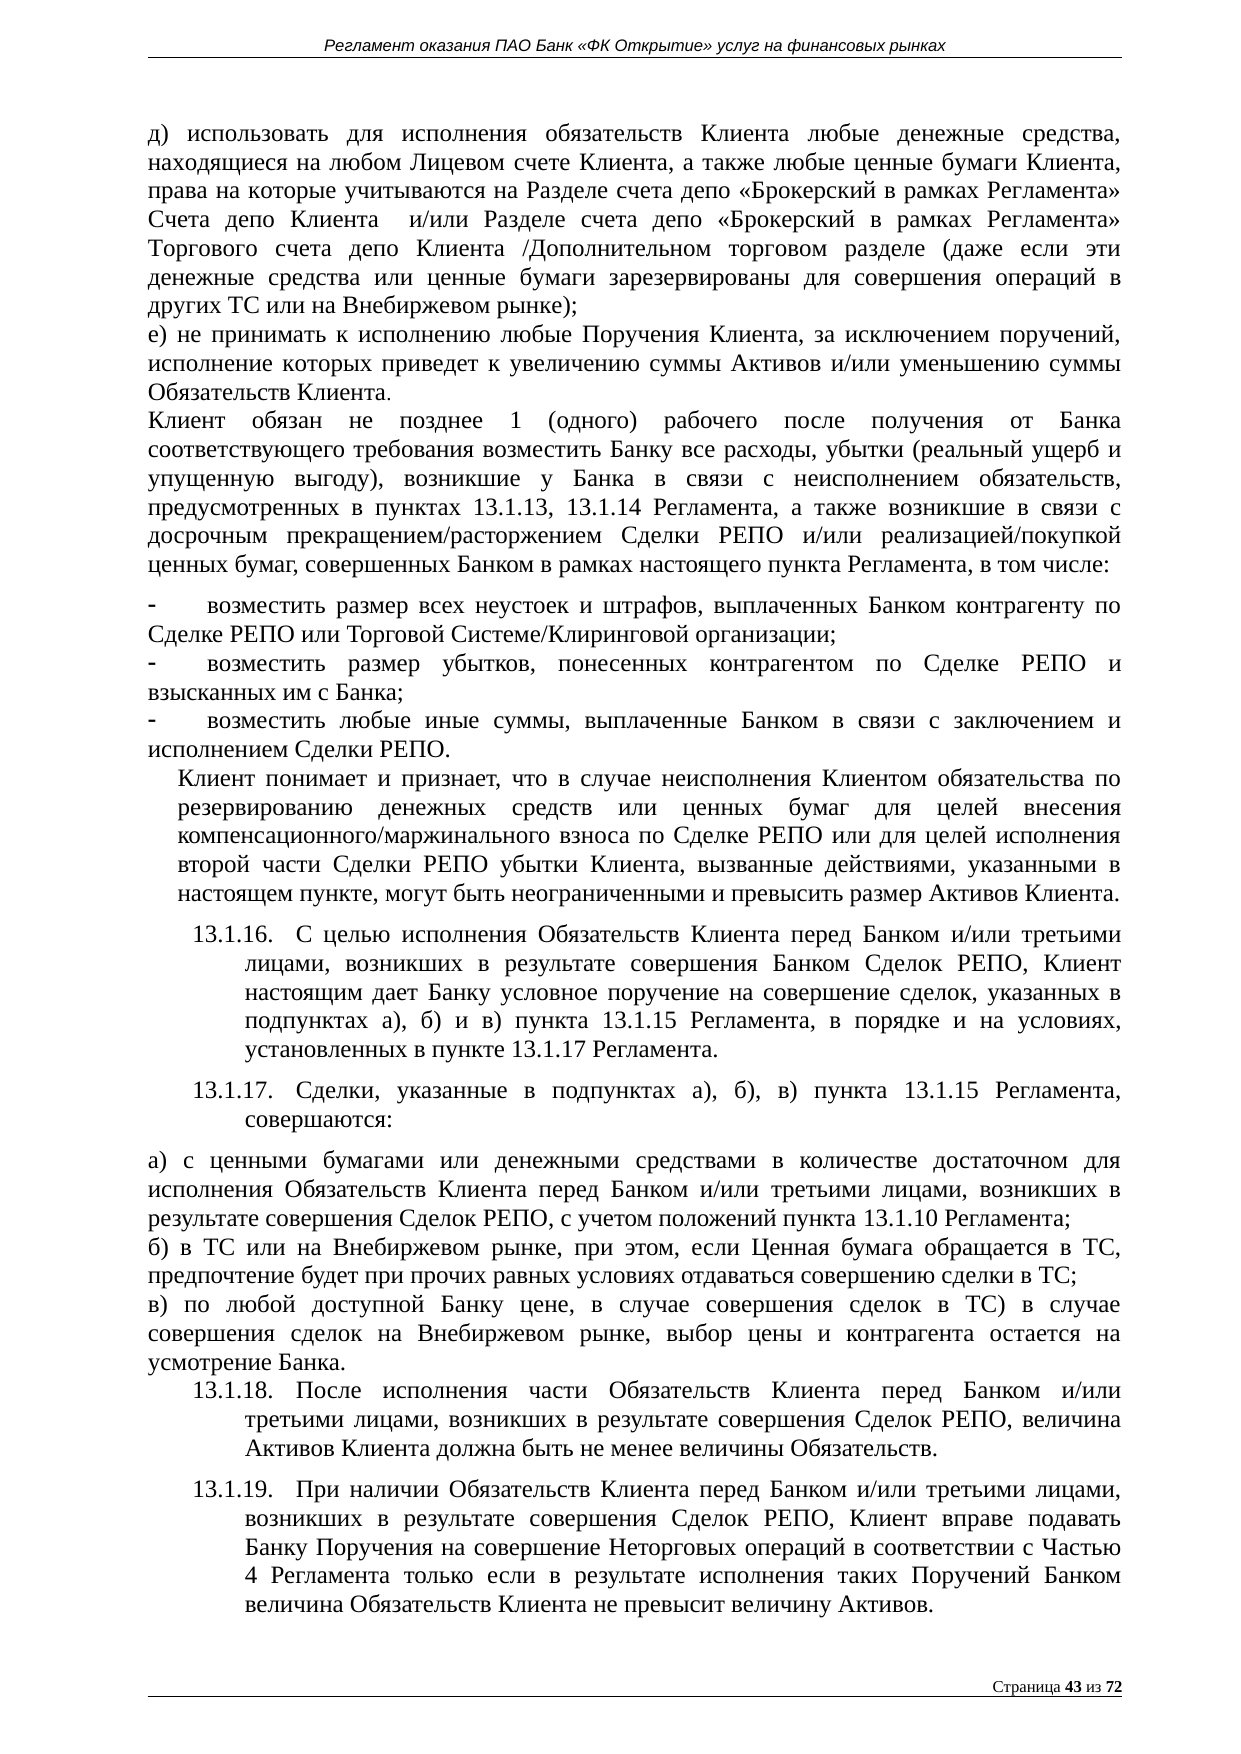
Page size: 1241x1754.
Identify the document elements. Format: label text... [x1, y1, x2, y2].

list возместить размер всех неустоек и штрафов, выплаченных Банком контрагенту по Сделке РЕПО или Торговой Системе/Клиринговой организации; [148, 591, 1122, 648]
text С целью исполнения Обязательств Клиента перед Банком и/или третьими лицами, возникших в результате совершения Банком Сделок РЕПО, Клиент настоящим дает Банку условное поручение на совершение сделок, указанных в подпунктах а), б) и в) пункта 13.1.15 Регламента, в порядке и на условиях, установленных в пункте 13.1.17 Регламента. [192, 919, 1122, 1063]
list возместить размер убытков, понесенных контрагентом по Сделке РЕПО и взысканных им с Банка; [148, 648, 1122, 706]
text в) по любой доступной Банку цене, в случае совершения сделок в ТС) в случае совершения сделок на Внебиржевом рынке, выбор цены и контрагента остается на усмотрение Банка. [148, 1289, 1122, 1376]
text При наличии Обязательств Клиента перед Банком и/или третьими лицами, возникших в результате совершения Сделок РЕПО, Клиент вправе подавать Банку Поручения на совершение Неторговых операций в соответствии с Частью 4 Регламента только если в результате исполнения таких Поручений Банком величина Обязательств Клиента не превысит величину Активов. [192, 1474, 1122, 1618]
text Сделки, указанные в подпунктах а), б), в) пункта 13.1.15 Регламента, совершаются: [192, 1076, 1122, 1133]
list возместить любые иные суммы, выплаченные Банком в связи с заключением и исполнением Сделки РЕПО. [148, 706, 1122, 763]
text а) с ценными бумагами или денежными средствами в количестве достаточном для исполнения Обязательств Клиента перед Банком и/или третьими лицами, возникших в результате совершения Сделок РЕПО, с учетом положений пункта 13.1.10 Регламента; [148, 1146, 1122, 1232]
text д) использовать для исполнения обязательств Клиента любые денежные средства, находящиеся на любом Лицевом счете Клиента, а также любые ценные бумаги Клиента, права на которые учитываются на Разделе счета депо «Брокерский в рамках Регламента» Счета депо Клиента и/или Разделе счета депо «Брокерский в рамках Регламента» Торгового счета депо Клиента /Дополнительном торговом разделе (даже если эти денежные средства или ценные бумаги зарезервированы для совершения операций в других ТС или на Внебиржевом рынке); [148, 118, 1122, 319]
text б) в ТС или на Внебиржевом рынке, при этом, если Ценная бумага обращается в ТС, предпочтение будет при прочих равных условиях отдаваться совершению сделки в ТС; [148, 1232, 1122, 1289]
list Клиент обязан не позднее 1 (одного) рабочего после получения от Банка соответствующего требования возместить Банку все расходы, убытки (реальный ущерб и упущенную выгоду), возникшие у Банка в связи с неисполнением обязательств, предусмотренных в пунктах 13.1.13, 13.1.14 Регламента, а также возникшие в связи с досрочным прекращением/расторжением Сделки РЕПО и/или реализацией/покупкой ценных бумаг, совершенных Банком в рамках настоящего пункта Регламента, в том числе: [148, 406, 1122, 578]
list Клиент понимает и признает, что в случае неисполнения Клиентом обязательства по резервированию денежных средств или ценных бумаг для целей внесения компенсационного/маржинального взноса по Сделке РЕПО или для целей исполнения второй части Сделки РЕПО убытки Клиента, вызванные действиями, указанными в настоящем пункте, могут быть неограниченными и превысить размер Активов Клиента. [177, 763, 1122, 907]
text После исполнения части Обязательств Клиента перед Банком и/или третьими лицами, возникших в результате совершения Сделок РЕПО, величина Активов Клиента должна быть не менее величины Обязательств. [192, 1376, 1122, 1462]
text е) не принимать к исполнению любые Поручения Клиента, за исключением поручений, исполнение которых приведет к увеличению суммы Активов и/или уменьшению суммы Обязательств Клиента. [148, 319, 1122, 406]
